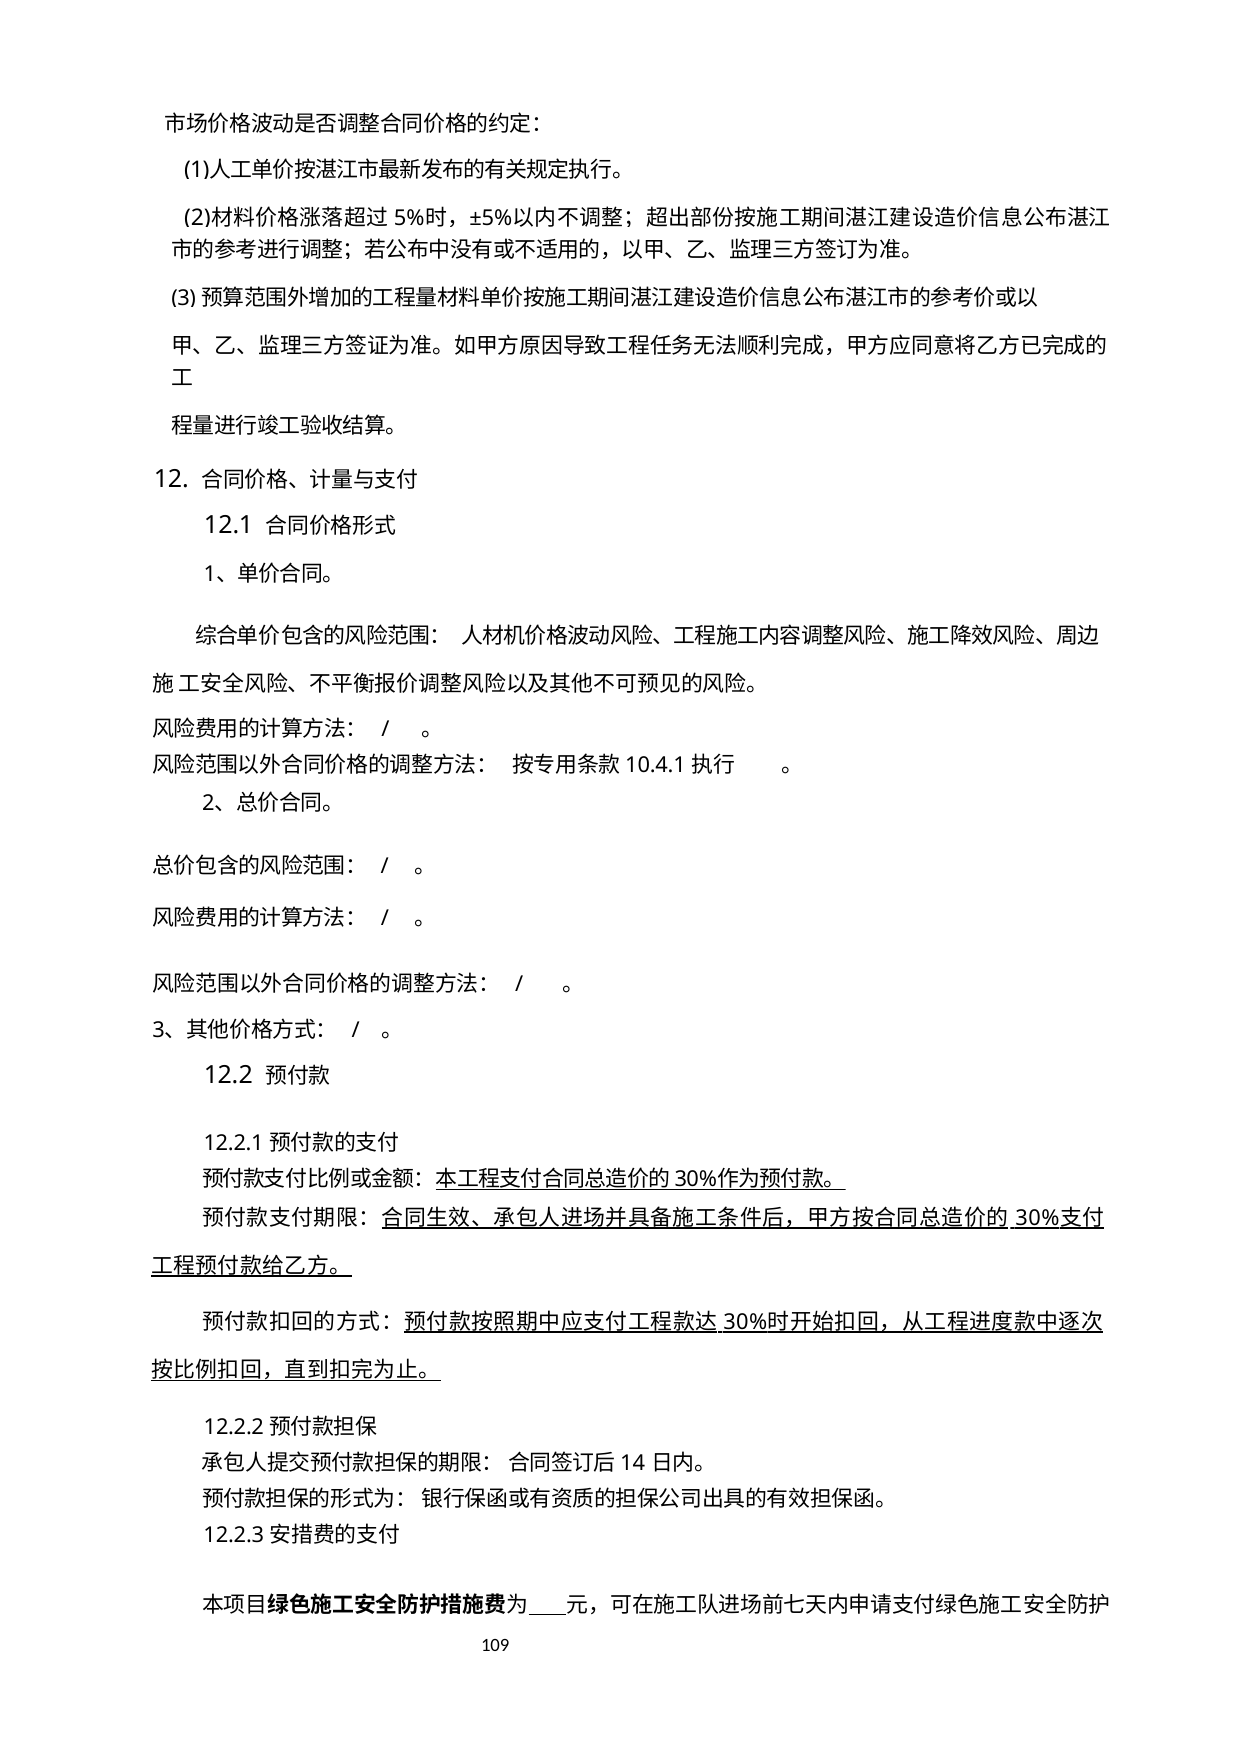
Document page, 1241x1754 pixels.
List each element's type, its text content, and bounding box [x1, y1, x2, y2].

text (3) 预算范围外增加的工程量材料单价按施工期间湛江建设造价信息公布湛江市的参考价或以 [171, 280, 1111, 312]
text 12.2 预付款 [204, 1060, 1111, 1089]
text 12.2.2 预付款担保 [203, 1411, 1111, 1440]
text 甲、乙、监理三方签证为准。如甲方原因导致工程任务无法顺利完成，甲方应同意将乙方已完成的工 [171, 328, 1111, 392]
text 预付款支付期限：合同生效、承包人进场并具备施工条件后，甲方按合同总造价的30%支付工程预付款给乙方。 [151, 1200, 1104, 1280]
text 预付款担保的形式为： 银行保函或有资质的担保公司出具的有效担保函。 [202, 1483, 1111, 1512]
text 预付款扣回的方式：预付款按照期中应支付工程款达30%时开始扣回，从工程进度款中逐次按比例扣回，直到扣完为止。 [151, 1304, 1104, 1384]
text 风险费用的计算方法： / 。 [152, 902, 1111, 931]
text 2、总价合同。 [202, 785, 1111, 817]
text (2)材料价格涨落超过 5%时，±5%以内不调整；超出部份按施工期间湛江建设造价信息公布湛江市的参考进行调整；若公布中没有或不适用的，以甲、乙、监理三方签订为准。 [171, 229, 1111, 263]
text 程量进行竣工验收结算。 [171, 408, 1111, 440]
text 风险费用的计算方法： / 。 [152, 713, 1111, 742]
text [152, 1587, 1111, 1618]
text 风险范围以外合同价格的调整方法： / 。 [152, 969, 1111, 997]
text 预付款支付比例或金额：本工程支付合同总造价的30%作为预付款。 [202, 1164, 1111, 1193]
text (1)人工单价按湛江市最新发布的有关规定执行。 [171, 154, 1111, 183]
text 风险范围以外合同价格的调整方法： 按专用条款10.4.1 执行 。 [152, 749, 1111, 778]
text 12.2.3 安措费的支付 [203, 1519, 1111, 1548]
text 3、其他价格方式： / 。 [152, 1014, 1111, 1044]
text 承包人提交预付款担保的期限： 合同签订后 14 日内。 [202, 1447, 1111, 1476]
text 市场价格波动是否调整合同价格的约定： [164, 108, 1111, 137]
text 12. 合同价格、计量与支付 [154, 464, 1111, 493]
text (2)材料价格涨落超过 5%时，±5%以内不调整；超出部份按施工期间湛江建设造价信息公布湛江市的参考进行调整；若公布中没有或不适用的，以甲、乙、监理三方签订为准。 [171, 200, 1111, 227]
text 综合单价包含的风险范围： 人材机价格波动风险、工程施工内容调整风险、施工降效风险、周边施 工安全风险、不平衡报价调整风险以及其他不可预见的风险。 [152, 618, 1102, 697]
text 12.1 合同价格形式 [204, 510, 1111, 539]
text 12.2.1 预付款的支付 [203, 1128, 1111, 1157]
text 总价包含的风险范围： / 。 [152, 848, 1111, 879]
text 1、单价合同。 [203, 556, 1111, 588]
